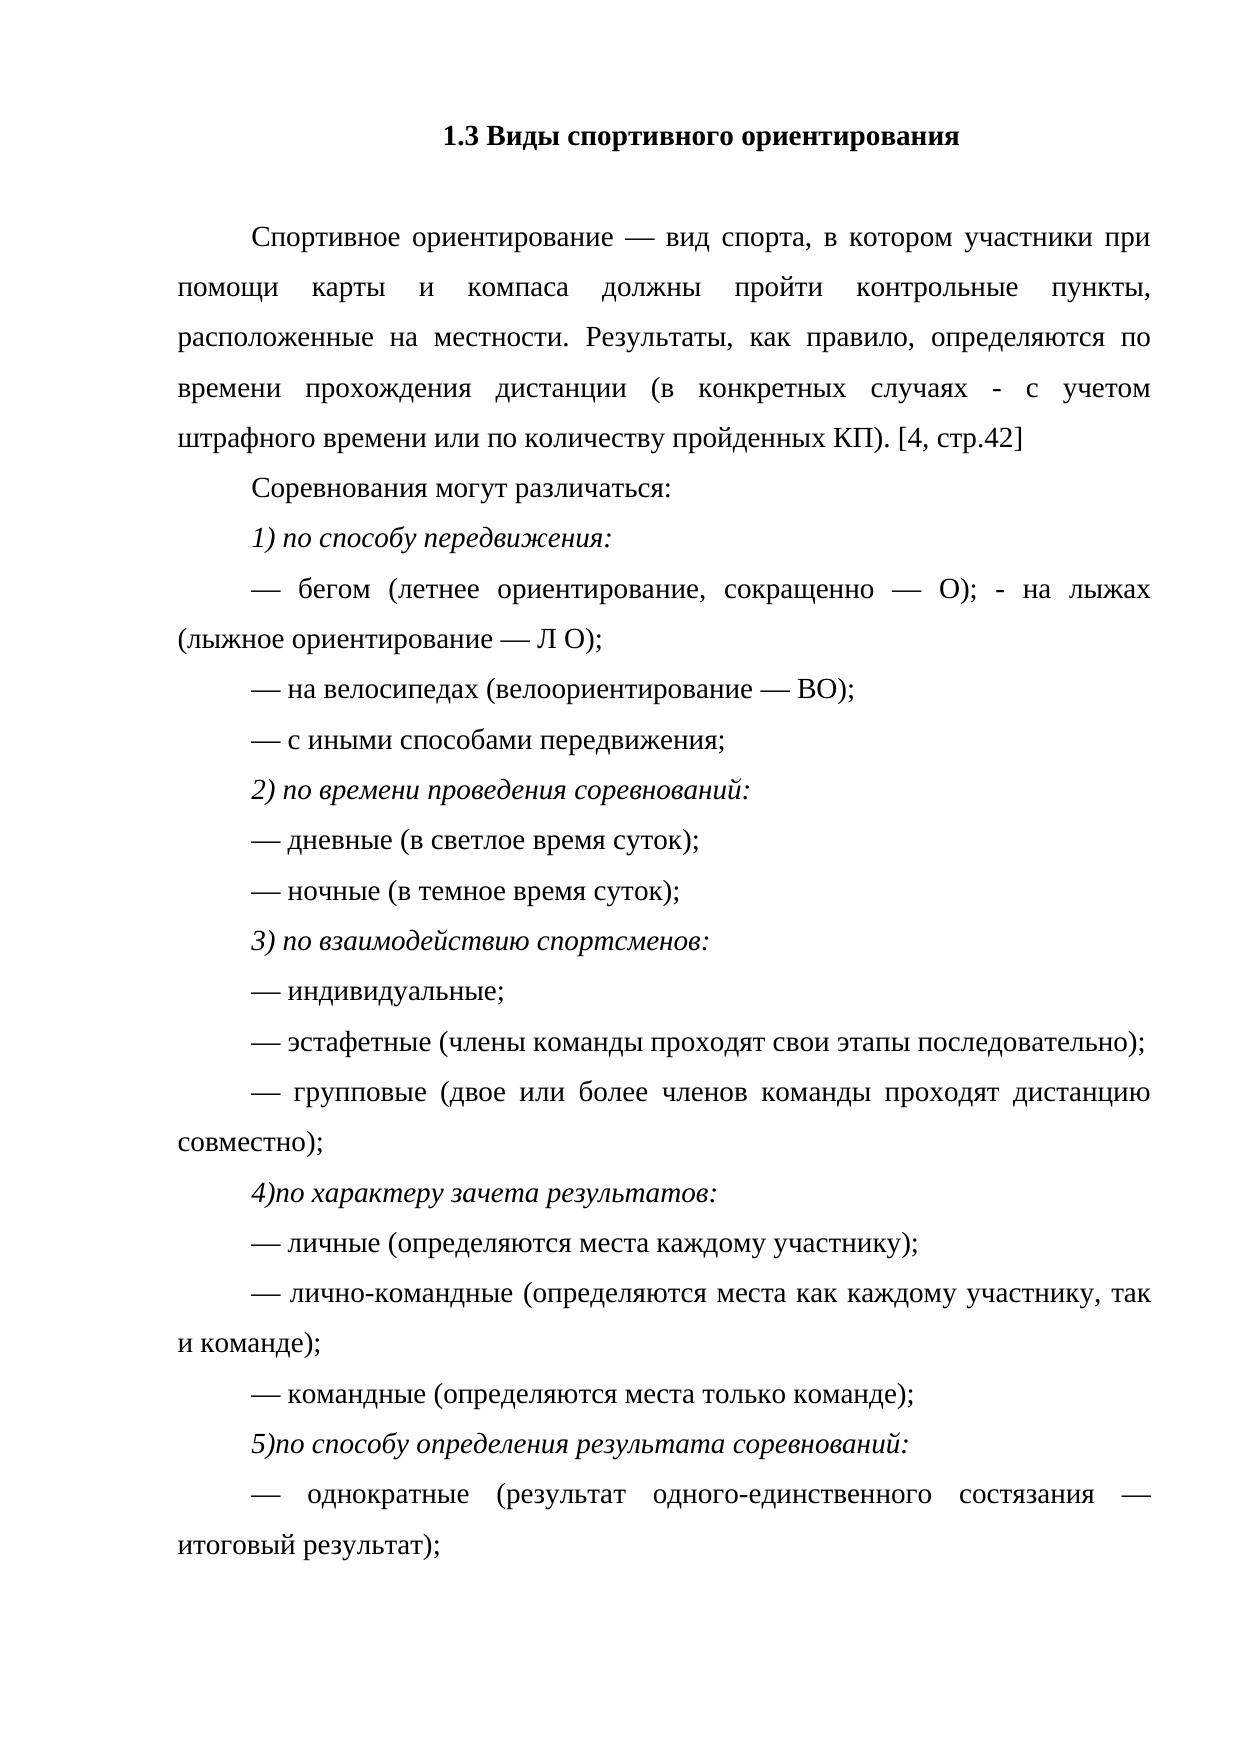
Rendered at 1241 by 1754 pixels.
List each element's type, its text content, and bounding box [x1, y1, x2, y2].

text — однократные (результат одного-единственного состязания — итоговый результат); [177, 1477, 1152, 1560]
text 2) по времени проведения соревнований: [177, 772, 1152, 806]
text — личные (определяются места каждому участнику); [177, 1225, 1152, 1258]
text Соревнования могут различаться: [177, 470, 1152, 504]
text — групповые (двое или более членов команды проходят дистанцию совместно); [177, 1074, 1152, 1158]
text — с иными способами передвижения; [177, 722, 1152, 755]
text — эстафетные (члены команды проходят свои этапы последовательно); [177, 1024, 1152, 1057]
text 4)по характеру зачета результатов: [177, 1175, 1152, 1208]
text 5)по способу определения результата соревнований: [177, 1426, 1152, 1460]
text — ночные (в темное время суток); [177, 873, 1152, 906]
text Спортивное ориентирование — вид спорта, в котором участники при помощи карты и компаса должны пройти контрольные пункты, расположенные на местности. Результаты, как правило, определяются по времени прохождения дистанции (в конкретных случаях - с учетом штрафного времени или по количеству пройденных КП). [4, стр.42] [177, 219, 1152, 453]
text — на велосипедах (велоориентирование — ВО); [177, 672, 1152, 705]
text 1.3 Виды спортивного ориентирования [177, 118, 1152, 152]
text 3) по взаимодействию спортсменов: [177, 923, 1152, 957]
text — бегом (летнее ориентирование, сокращенно — О); - на лыжах (лыжное ориентирование — Л О); [177, 571, 1152, 655]
text — дневные (в светлое время суток); [177, 822, 1152, 856]
text — командные (определяются места только команде); [177, 1376, 1152, 1409]
text — индивидуальные; [177, 973, 1152, 1007]
text — лично-командные (определяются места как каждому участнику, так и команде); [177, 1275, 1152, 1359]
text 1) по способу передвижения: [177, 521, 1152, 554]
